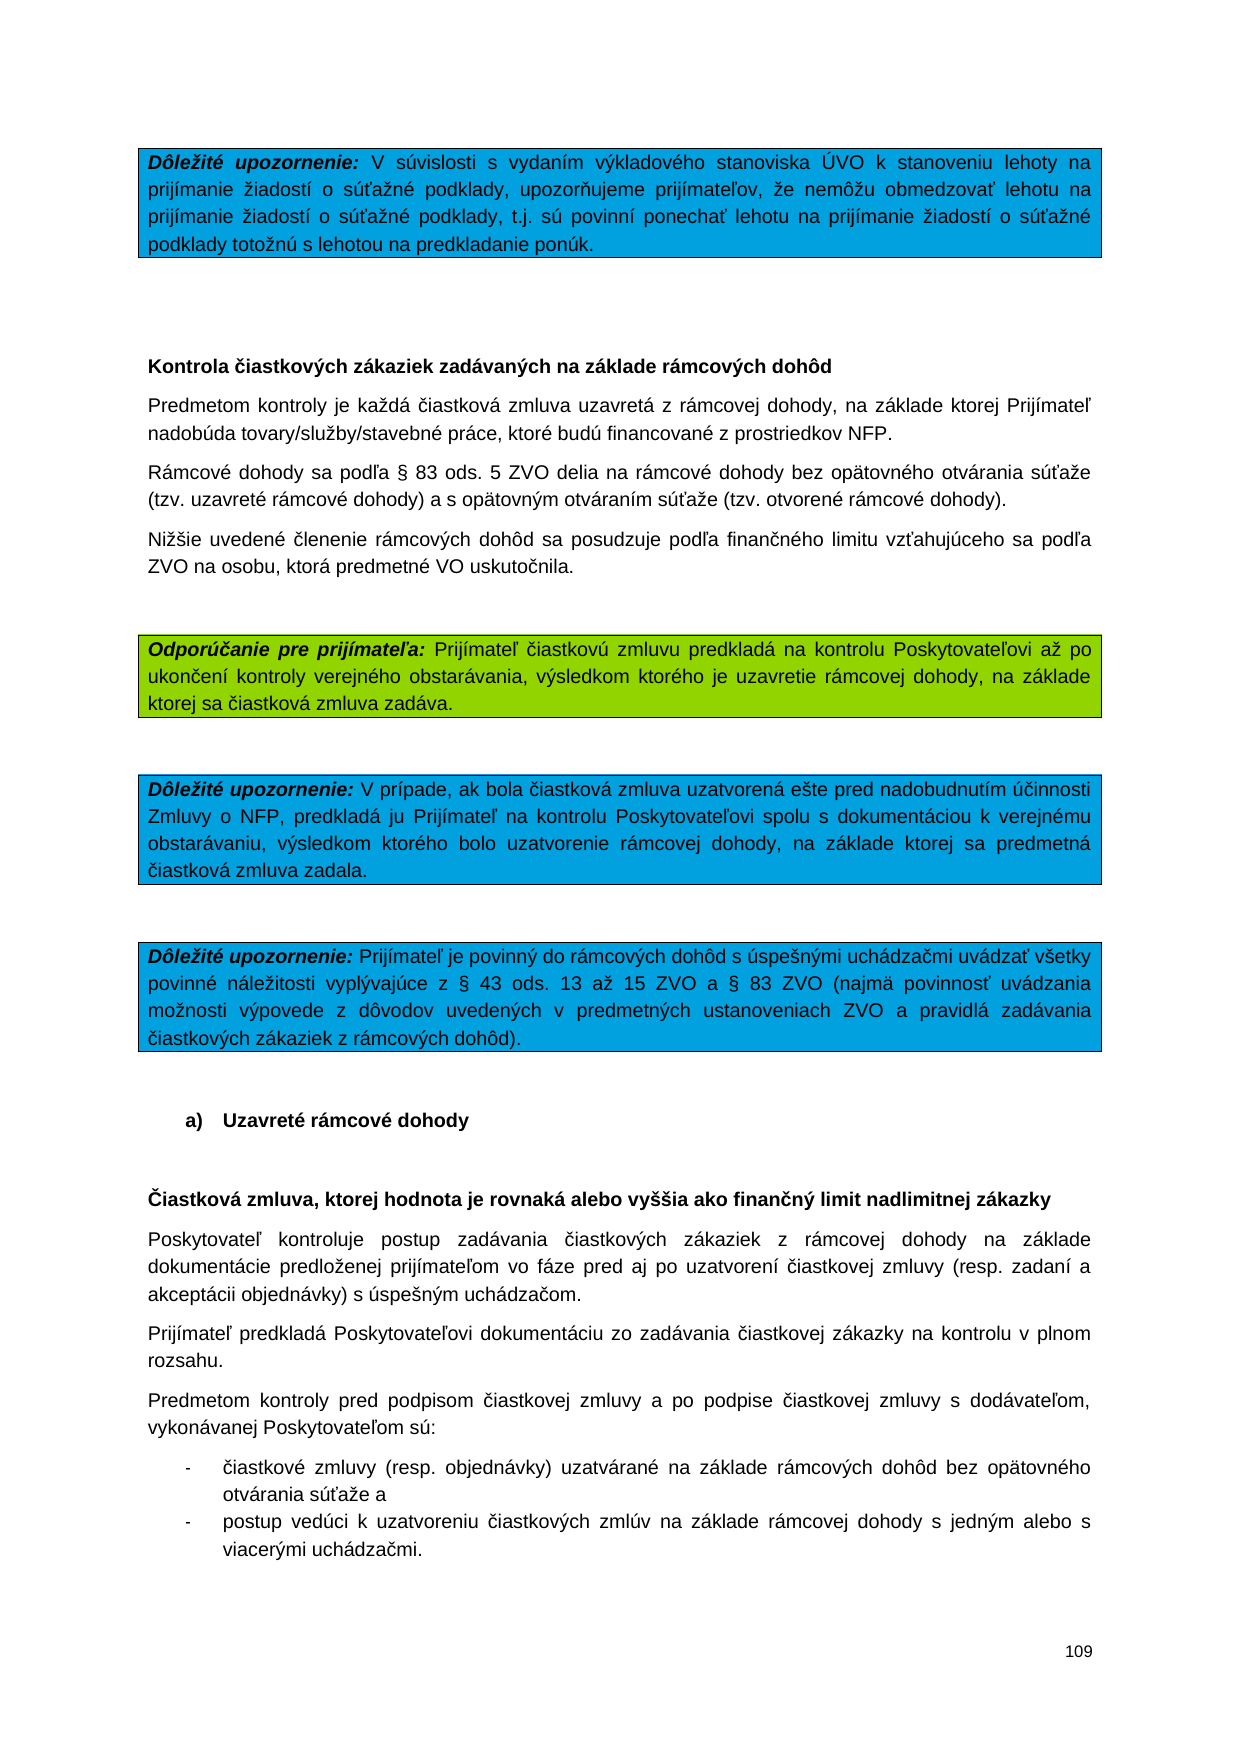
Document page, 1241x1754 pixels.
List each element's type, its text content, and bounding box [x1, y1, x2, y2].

text Dôležité upozornenie: V prípade, ak bola čiastková zmluva uzatvorená ešte pred nadobudnutím účinnosti Zmluvy o NFP, predkladá ju Prijímateľ na kontrolu Poskytovateľovi spolu s dokumentáciou k verejnému obstarávaniu, výsledkom ktorého bolo uzatvorenie rámcovej dohody, na základe ktorej sa predmetná čiastková zmluva zadala. [139, 776, 1101, 884]
text Poskytovateľ kontroluje postup zadávania čiastkových zákaziek z rámcovej dohody na základe dokumentácie predloženej prijímateľom vo fáze pred aj po uzatvorení čiastkovej zmluvy (resp. zadaní a akceptácii objednávky) s úspešným uchádzačom. [148, 1228, 1092, 1305]
list Uzavreté rámcové dohody [185, 1109, 1092, 1132]
text Rámcové dohody sa podľa § 83 ods. 5 ZVO delia na rámcové dohody bez opätovného otvárania súťaže (tzv. uzavreté rámcové dohody) a s opätovným otváraním súťaže (tzv. otvorené rámcové dohody). [148, 461, 1092, 511]
text Prijímateľ predkladá Poskytovateľovi dokumentáciu zo zadávania čiastkovej zákazky na kontrolu v plnom rozsahu. [148, 1322, 1092, 1372]
list čiastkové zmluvy (resp. objednávky) uzatvárané na základe rámcových dohôd bez opätovného otvárania súťaže a [185, 1456, 1092, 1506]
text Kontrola čiastkových zákaziek zadávaných na základe rámcových dohôd [148, 354, 1092, 377]
list postup vedúci k uzatvoreniu čiastkových zmlúv na základe rámcovej dohody s jedným alebo s viacerými uchádzačmi. [185, 1510, 1092, 1560]
text Nižšie uvedené členenie rámcových dohôd sa posudzuje podľa finančného limitu vzťahujúceho sa podľa ZVO na osobu, ktorá predmetné VO uskutočnila. [148, 528, 1092, 578]
text Dôležité upozornenie: Prijímateľ je povinný do rámcových dohôd s úspešnými uchádzačmi uvádzať všetky povinné náležitosti vyplývajúce z § 43 ods. 13 až 15 ZVO a § 83 ZVO (najmä povinnosť uvádzania možnosti výpovede z dôvodov uvedených v predmetných ustanoveniach ZVO a pravidlá zadávania čiastkových zákaziek z rámcových dohôd). [139, 943, 1101, 1051]
text Dôležité upozornenie: V súvislosti s vydaním výkladového stanoviska ÚVO k stanoveniu lehoty na prijímanie žiadostí o súťažné podklady, upozorňujeme prijímateľov, že nemôžu obmedzovať lehotu na prijímanie žiadostí o súťažné podklady, t.j. sú povinní ponechať lehotu na prijímanie žiadostí o súťažné podklady totožnú s lehotou na predkladanie ponúk. [139, 149, 1101, 257]
text Odporúčanie pre prijímateľa: Prijímateľ čiastkovú zmluvu predkladá na kontrolu Poskytovateľovi až po ukončení kontroly verejného obstarávania, výsledkom ktorého je uzavretie rámcovej dohody, na základe ktorej sa čiastková zmluva zadáva. [139, 636, 1101, 717]
text Predmetom kontroly pred podpisom čiastkovej zmluvy a po podpise čiastkovej zmluvy s dodávateľom, vykonávanej Poskytovateľom sú: [148, 1389, 1092, 1439]
text Predmetom kontroly je každá čiastková zmluva uzavretá z rámcovej dohody, na základe ktorej Prijímateľ nadobúda tovary/služby/stavebné práce, ktoré budú financované z prostriedkov NFP. [148, 394, 1092, 444]
text Čiastková zmluva, ktorej hodnota je rovnaká alebo vyššia ako finančný limit nadlimitnej zákazky [148, 1188, 1092, 1211]
